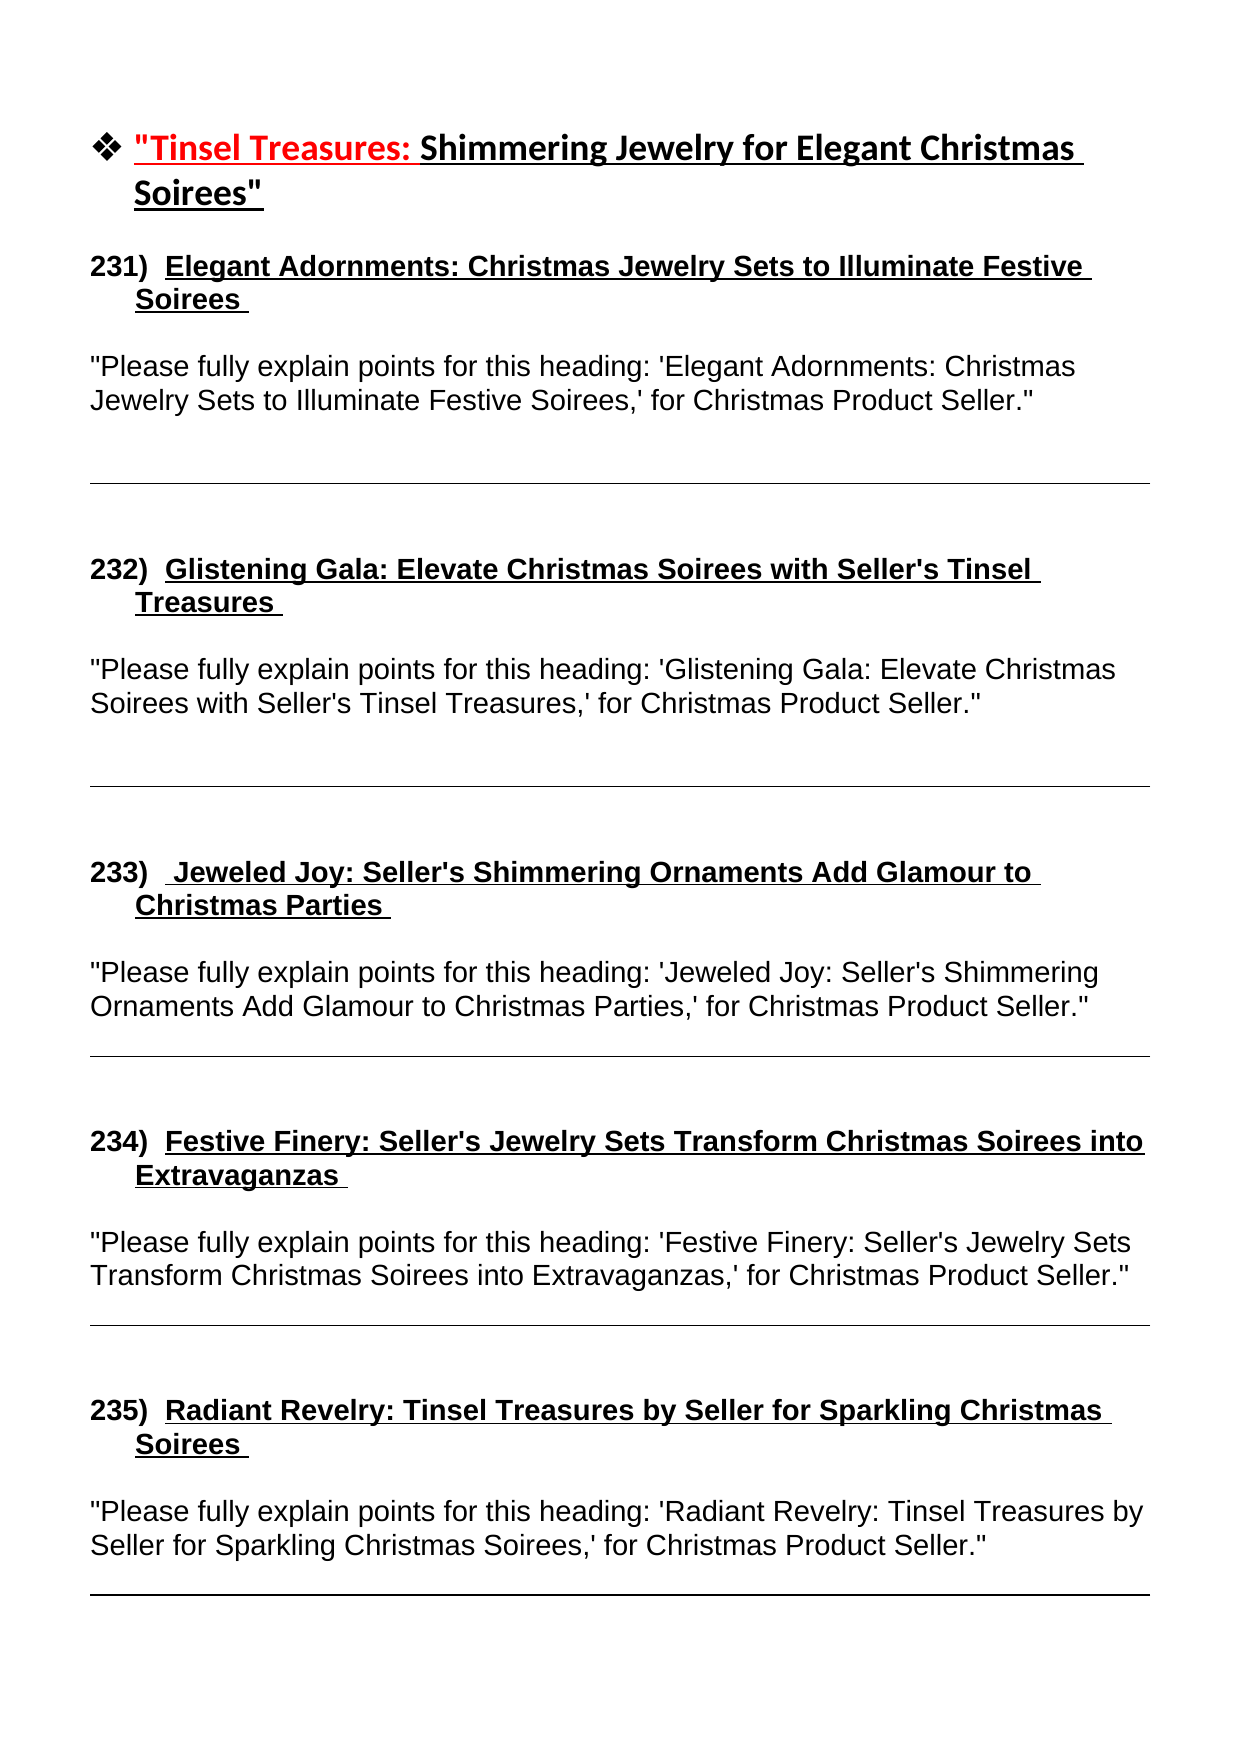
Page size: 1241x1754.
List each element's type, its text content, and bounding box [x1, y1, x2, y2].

list Glistening Gala: Elevate Christmas Soirees with Seller's Tinsel Treasures [90, 552, 1150, 619]
list Elegant Adornments: Christmas Jewelry Sets to Illuminate Festive Soirees [90, 249, 1150, 316]
list "Please fully explain points for this heading: 'Radiant Revelry: Tinsel Treasures by Seller for Sparkling Christmas Soirees,' for Christmas Product Seller." [90, 1494, 1150, 1561]
list Festive Finery: Seller's Jewelry Sets Transform Christmas Soirees into Extravaganzas [90, 1124, 1150, 1191]
list "Please fully explain points for this heading: 'Jeweled Joy: Seller's Shimmering Ornaments Add Glamour to Christmas Parties,' for Christmas Product Seller." [90, 955, 1150, 1022]
list "Tinsel Treasures: Shimmering Jewelry for Elegant Christmas Soirees" [90, 123, 1150, 215]
list "Please fully explain points for this heading: 'Elegant Adornments: Christmas Jewelry Sets to Illuminate Festive Soirees,' for Christmas Product Seller." [90, 349, 1150, 416]
list "Please fully explain points for this heading: 'Glistening Gala: Elevate Christmas Soirees with Seller's Tinsel Treasures,' for Christmas Product Seller." [90, 652, 1150, 719]
list Jeweled Joy: Seller's Shimmering Ornaments Add Glamour to Christmas Parties [90, 854, 1150, 922]
list "Please fully explain points for this heading: 'Festive Finery: Seller's Jewelry Sets Transform Christmas Soirees into Extravaganzas,' for Christmas Product Seller." [90, 1224, 1150, 1292]
list Radiant Revelry: Tinsel Treasures by Seller for Sparkling Christmas Soirees [90, 1393, 1150, 1460]
